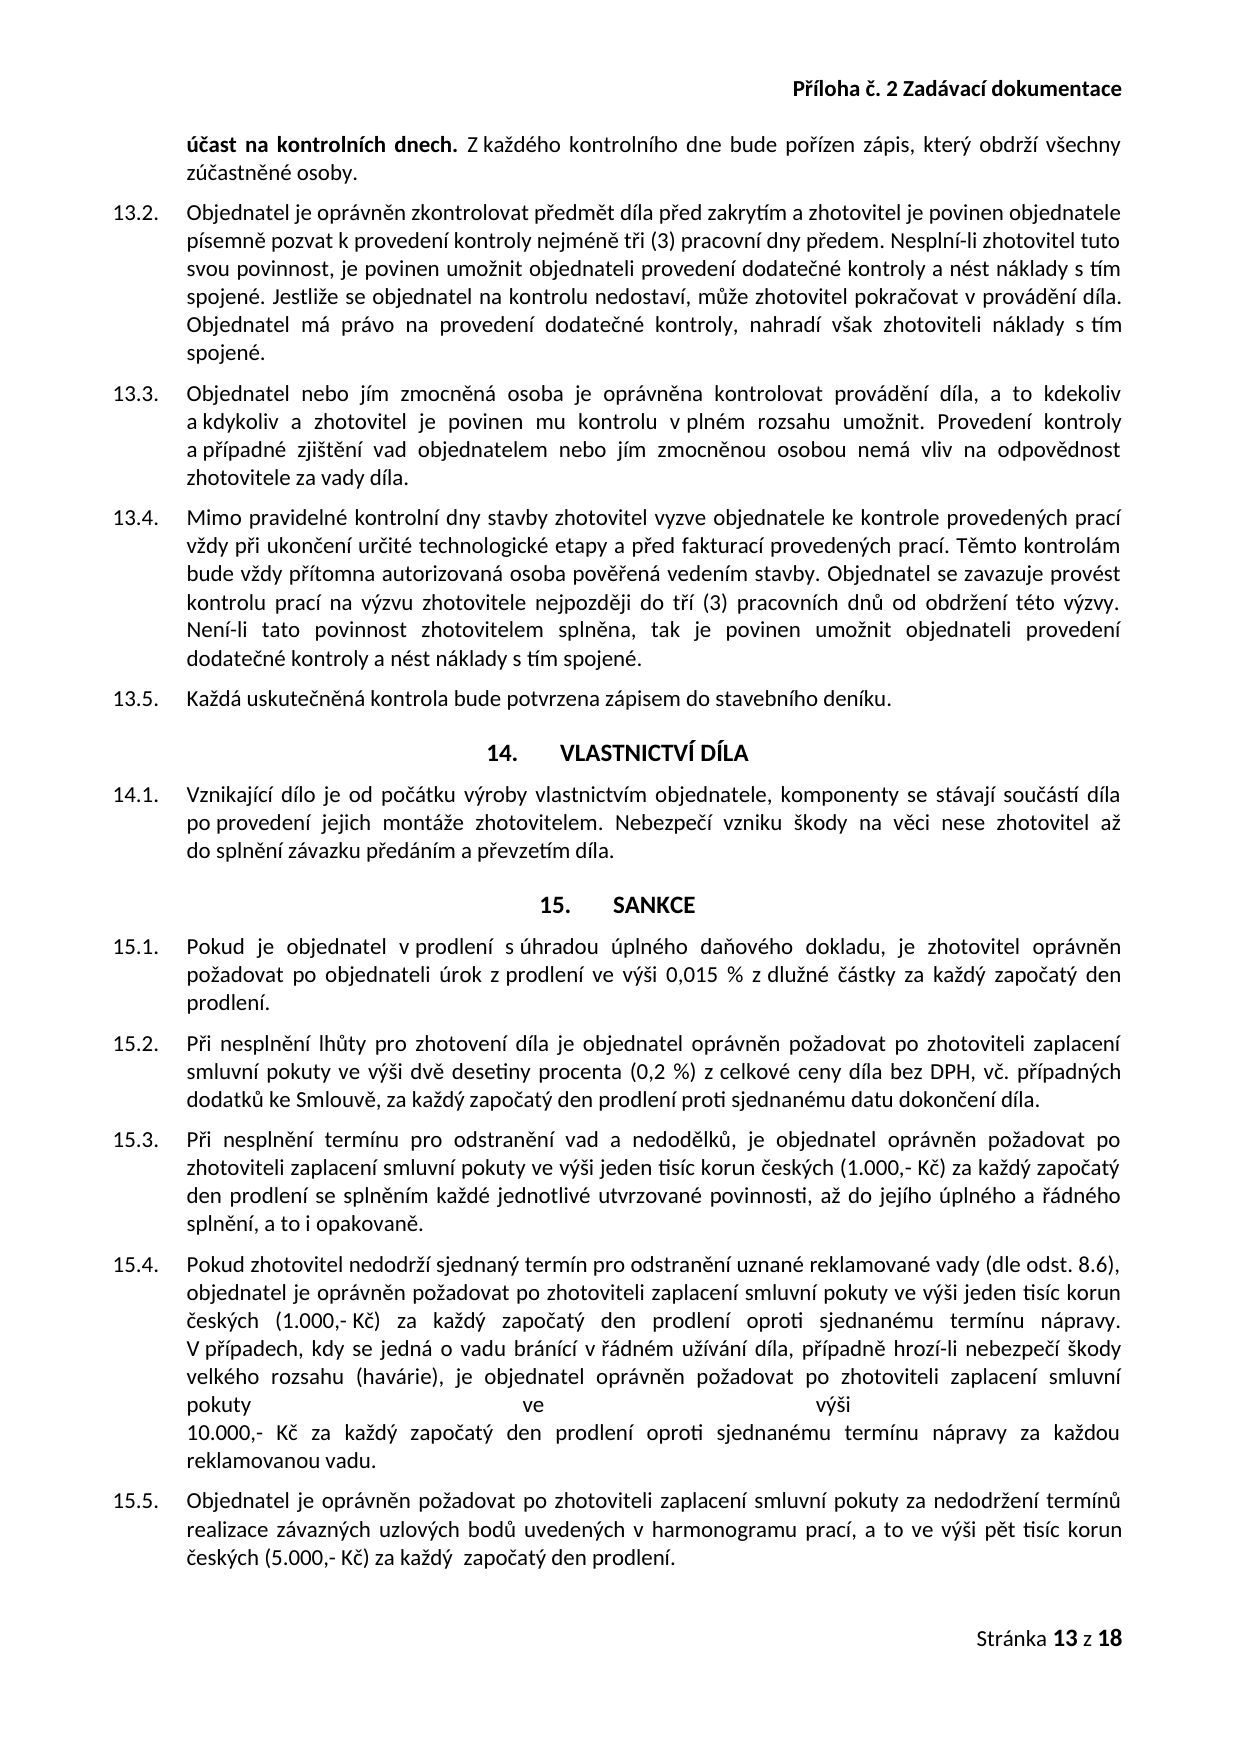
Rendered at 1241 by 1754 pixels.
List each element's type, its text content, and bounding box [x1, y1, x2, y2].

list Pokud je objednatel v prodlení s úhradou úplného daňového dokladu, je zhotovitel oprávněn požadovat po objednateli úrok z prodlení ve výši 0,015 % z dlužné částky za každý započatý den prodlení. [112, 932, 1122, 1016]
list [112, 130, 1122, 186]
list Pokud zhotovitel nedodrží sjednaný termín pro odstranění uznané reklamované vady (dle odst. 8.6), objednatel je oprávněn požadovat po zhotoviteli zaplacení smluvní pokuty ve výši jeden tisíc korun českých (1.000,- Kč) za každý započatý den prodlení oproti sjednanému termínu nápravy. V případech, kdy se jedná o vadu bránící v řádném užívání díla, případně hrozí-li nebezpečí škody velkého rozsahu (havárie), je objednatel oprávněn požadovat po zhotoviteli zaplacení smluvní pokuty ve výši 10.000,- Kč za každý započatý den prodlení oproti sjednanému termínu nápravy za každou reklamovanou vadu. [112, 1250, 1122, 1474]
list Objednatel je oprávněn požadovat po zhotoviteli zaplacení smluvní pokuty za nedodržení termínů realizace závazných uzlových bodů uvedených v harmonogramu prací, a to ve výši pět tisíc korun českých (5.000,- Kč) za každý započatý den prodlení. [112, 1487, 1122, 1571]
list Vznikající dílo je od počátku výroby vlastnictvím objednatele, komponenty se stávají součástí díla po provedení jejich montáže zhotovitelem. Nebezpečí vzniku škody na věci nese zhotovitel až do splnění závazku předáním a převzetím díla. [112, 780, 1122, 864]
list Každá uskutečněná kontrola bude potvrzena zápisem do stavebního deníku. [112, 684, 1122, 712]
list Mimo pravidelné kontrolní dny stavby zhotovitel vyzve objednatele ke kontrole provedených prací vždy při ukončení určité technologické etapy a před fakturací provedených prací. Těmto kontrolám bude vždy přítomna autorizovaná osoba pověřená vedením stavby. Objednatel se zavazuje provést kontrolu prací na výzvu zhotovitele nejpozději do tří (3) pracovních dnů od obdržení této výzvy. Není-li tato povinnost zhotovitelem splněna, tak je povinen umožnit objednateli provedení dodatečné kontroly a nést náklady s tím spojené. [112, 503, 1122, 672]
list Objednatel je oprávněn zkontrolovat předmět díla před zakrytím a zhotovitel je povinen objednatele písemně pozvat k provedení kontroly nejméně tři (3) pracovní dny předem. Nesplní-li zhotovitel tuto svou povinnost, je povinen umožnit objednateli provedení dodatečné kontroly a nést náklady s tím spojené. Jestliže se objednatel na kontrolu nedostaví, může zhotovitel pokračovat v provádění díla. Objednatel má právo na provedení dodatečné kontroly, nahradí však zhotoviteli náklady s tím spojené. [112, 198, 1122, 366]
list Při nesplnění lhůty pro zhotovení díla je objednatel oprávněn požadovat po zhotoviteli zaplacení smluvní pokuty ve výši dvě desetiny procenta (0,2 %) z celkové ceny díla bez DPH, vč. případných dodatků ke Smlouvě, za každý započatý den prodlení proti sjednanému datu dokončení díla. [112, 1029, 1122, 1113]
list Při nesplnění termínu pro odstranění vad a nedodělků, je objednatel oprávněn požadovat po zhotoviteli zaplacení smluvní pokuty ve výši jeden tisíc korun českých (1.000,- Kč) za každý započatý den prodlení se splněním každé jednotlivé utvrzované povinnosti, až do jejího úplného a řádného splnění, a to i opakovaně. [112, 1125, 1122, 1237]
list Objednatel nebo jím zmocněná osoba je oprávněna kontrolovat provádění díla, a to kdekoliv a kdykoliv a zhotovitel je povinen mu kontrolu v plném rozsahu umožnit. Provedení kontroly a případné zjištění vad objednatelem nebo jím zmocněnou osobou nemá vliv na odpovědnost zhotovitele za vady díla. [112, 379, 1122, 491]
subtitle VLASTNICTVÍ DÍLA [112, 737, 1122, 768]
subtitle SANKCE [112, 889, 1122, 920]
